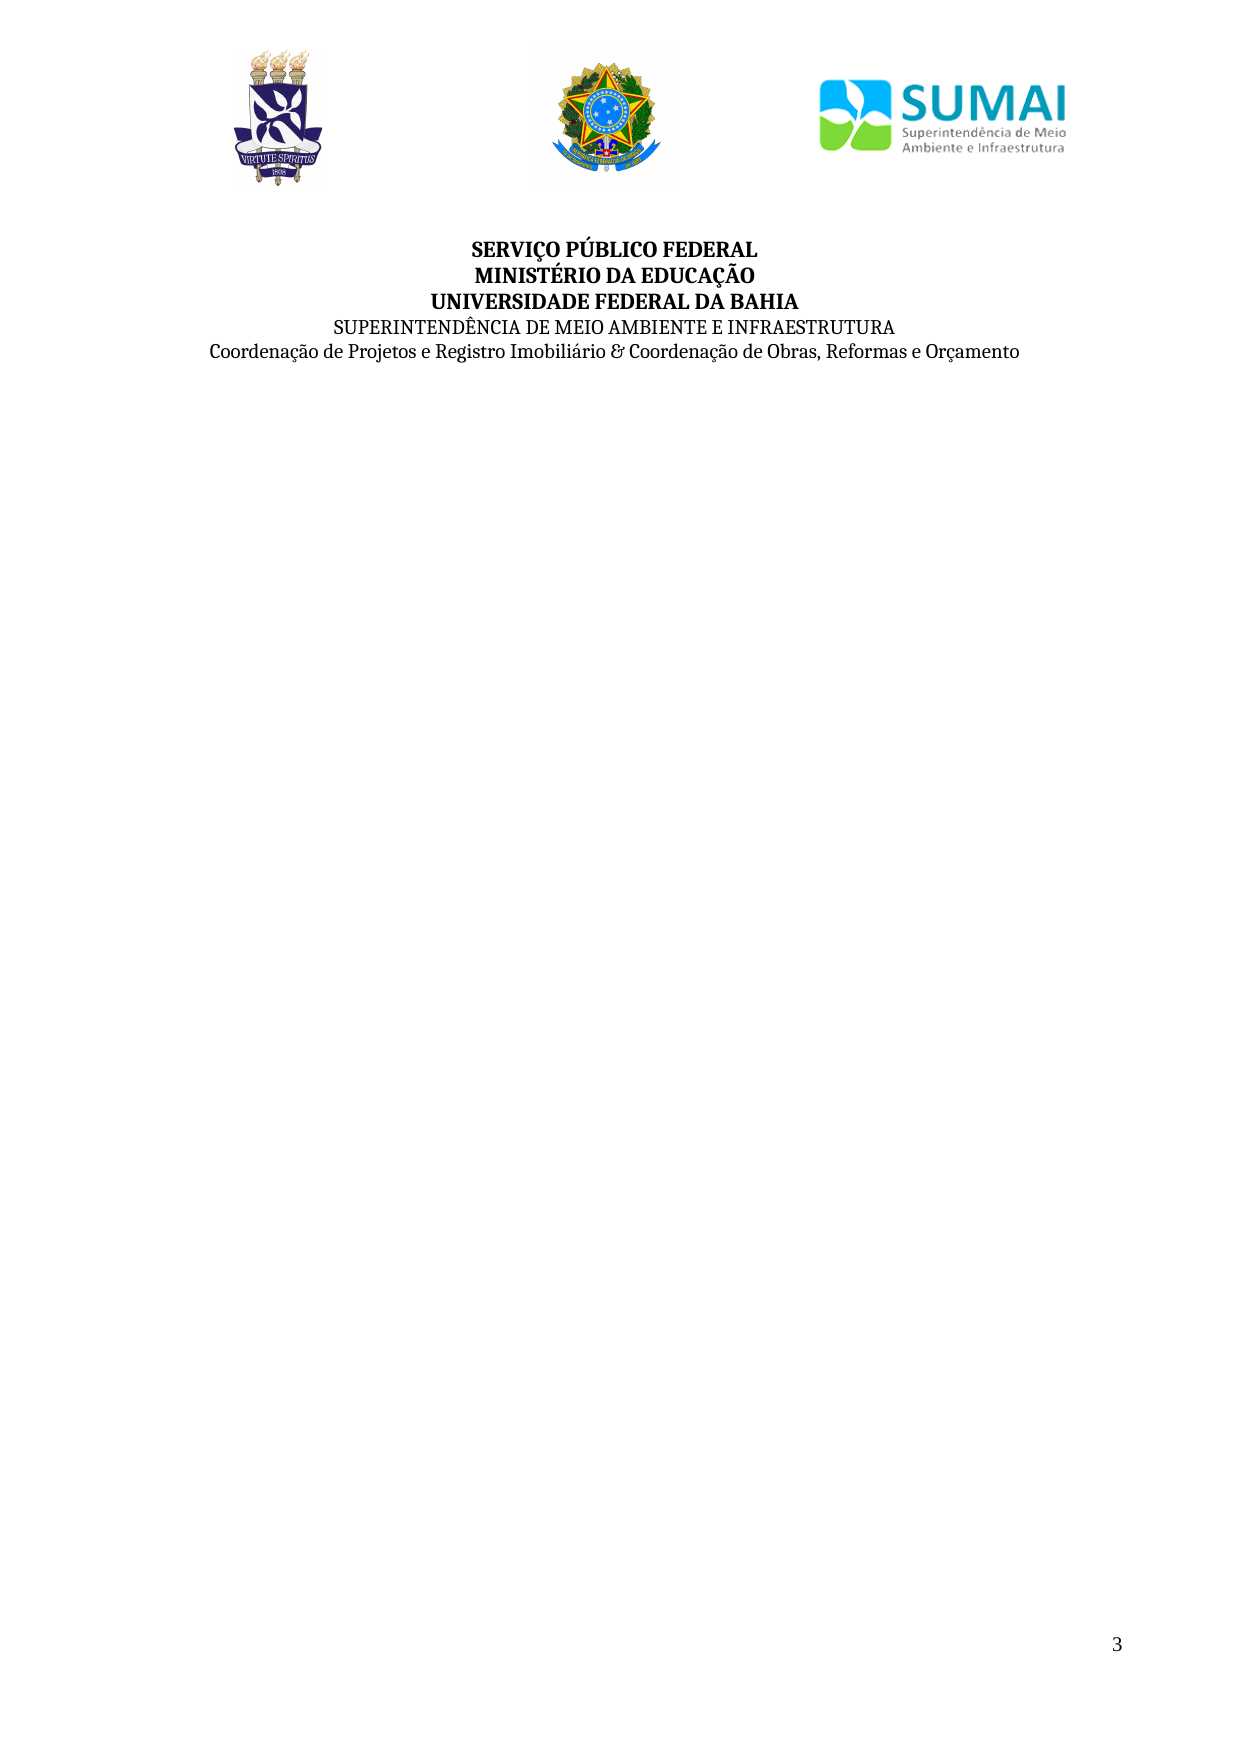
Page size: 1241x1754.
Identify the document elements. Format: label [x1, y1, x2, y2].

picture [800, 65, 1082, 172]
picture [233, 49, 323, 187]
picture [535, 47, 677, 189]
